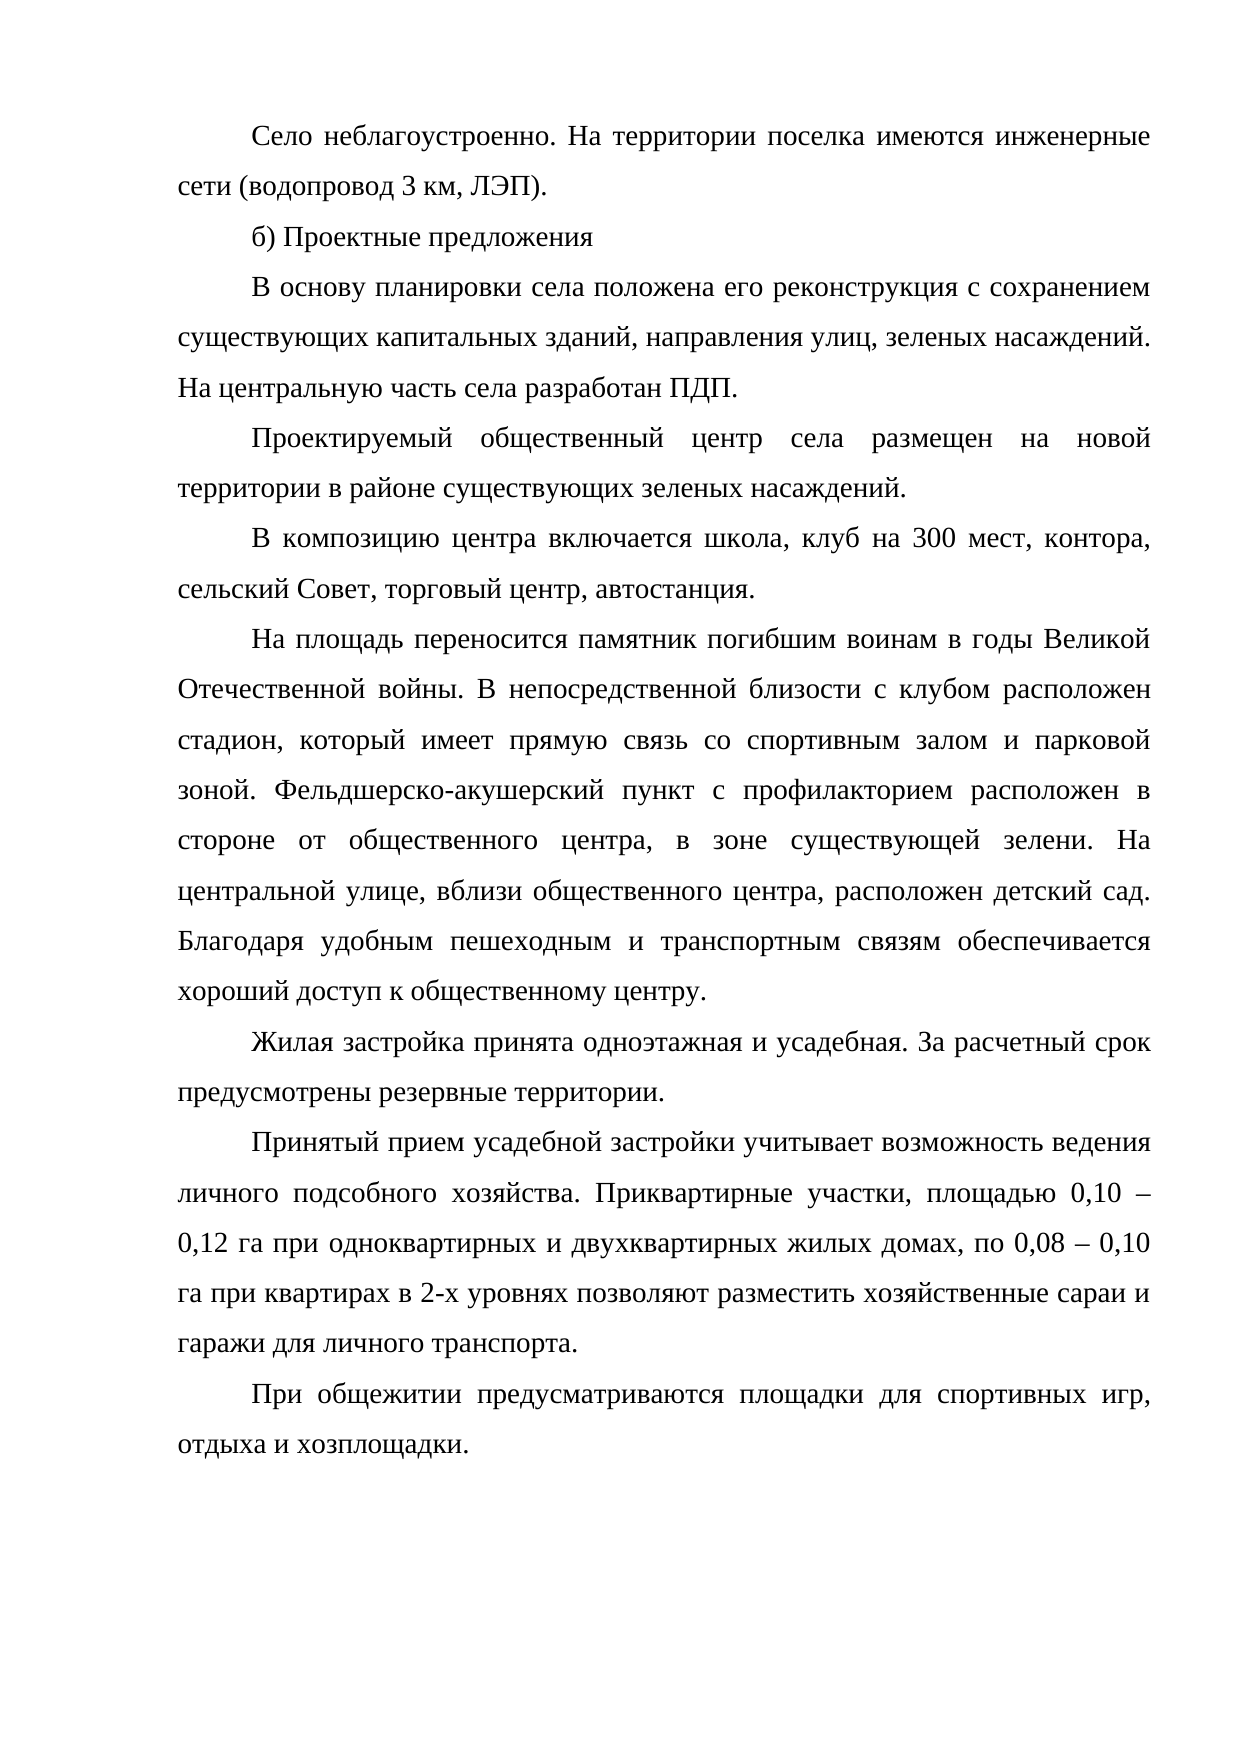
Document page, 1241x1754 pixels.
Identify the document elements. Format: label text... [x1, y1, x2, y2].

text Село неблагоустроенно. На территории поселка имеются инженерные сети (водопровод 3 км, ЛЭП). [177, 118, 1152, 202]
text В композицию центра включается школа, клуб на 300 мест, контора, сельский Совет, торговый центр, автостанция. [177, 521, 1152, 604]
text б) Проектные предложения [177, 219, 1152, 252]
text При общежитии предусматриваются площадки для спортивных игр, отдыха и хозплощадки. [177, 1376, 1152, 1460]
text Принятый прием усадебной застройки учитывает возможность ведения личного подсобного хозяйства. Приквартирные участки, площадью 0,10 – 0,12 га при одноквартирных и двухквартирных жилых домах, по 0,08 – 0,10 га при квартирах в 2-х уровнях позволяют разместить хозяйственные сараи и гаражи для личного транспорта. [177, 1124, 1152, 1359]
text Жилая застройка принята одноэтажная и усадебная. За расчетный срок предусмотрены резервные территории. [177, 1024, 1152, 1108]
text В основу планировки села положена его реконструкция с сохранением существующих капитальных зданий, направления улиц, зеленых насаждений. На центральную часть села разработан ПДП. [177, 269, 1152, 403]
text На площадь переносится памятник погибшим воинам в годы Великой Отечественной войны. В непосредственной близости с клубом расположен стадион, который имеет прямую связь со спортивным залом и парковой зоной. Фельдшерско-акушерский пункт с профилакторием расположен в стороне от общественного центра, в зоне существующей зелени. На центральной улице, вблизи общественного центра, расположен детский сад. Благодаря удобным пешеходным и транспортным связям обеспечивается хороший доступ к общественному центру. [177, 621, 1152, 1007]
text Проектируемый общественный центр села размещен на новой территории в районе существующих зеленых насаждений. [177, 420, 1152, 504]
